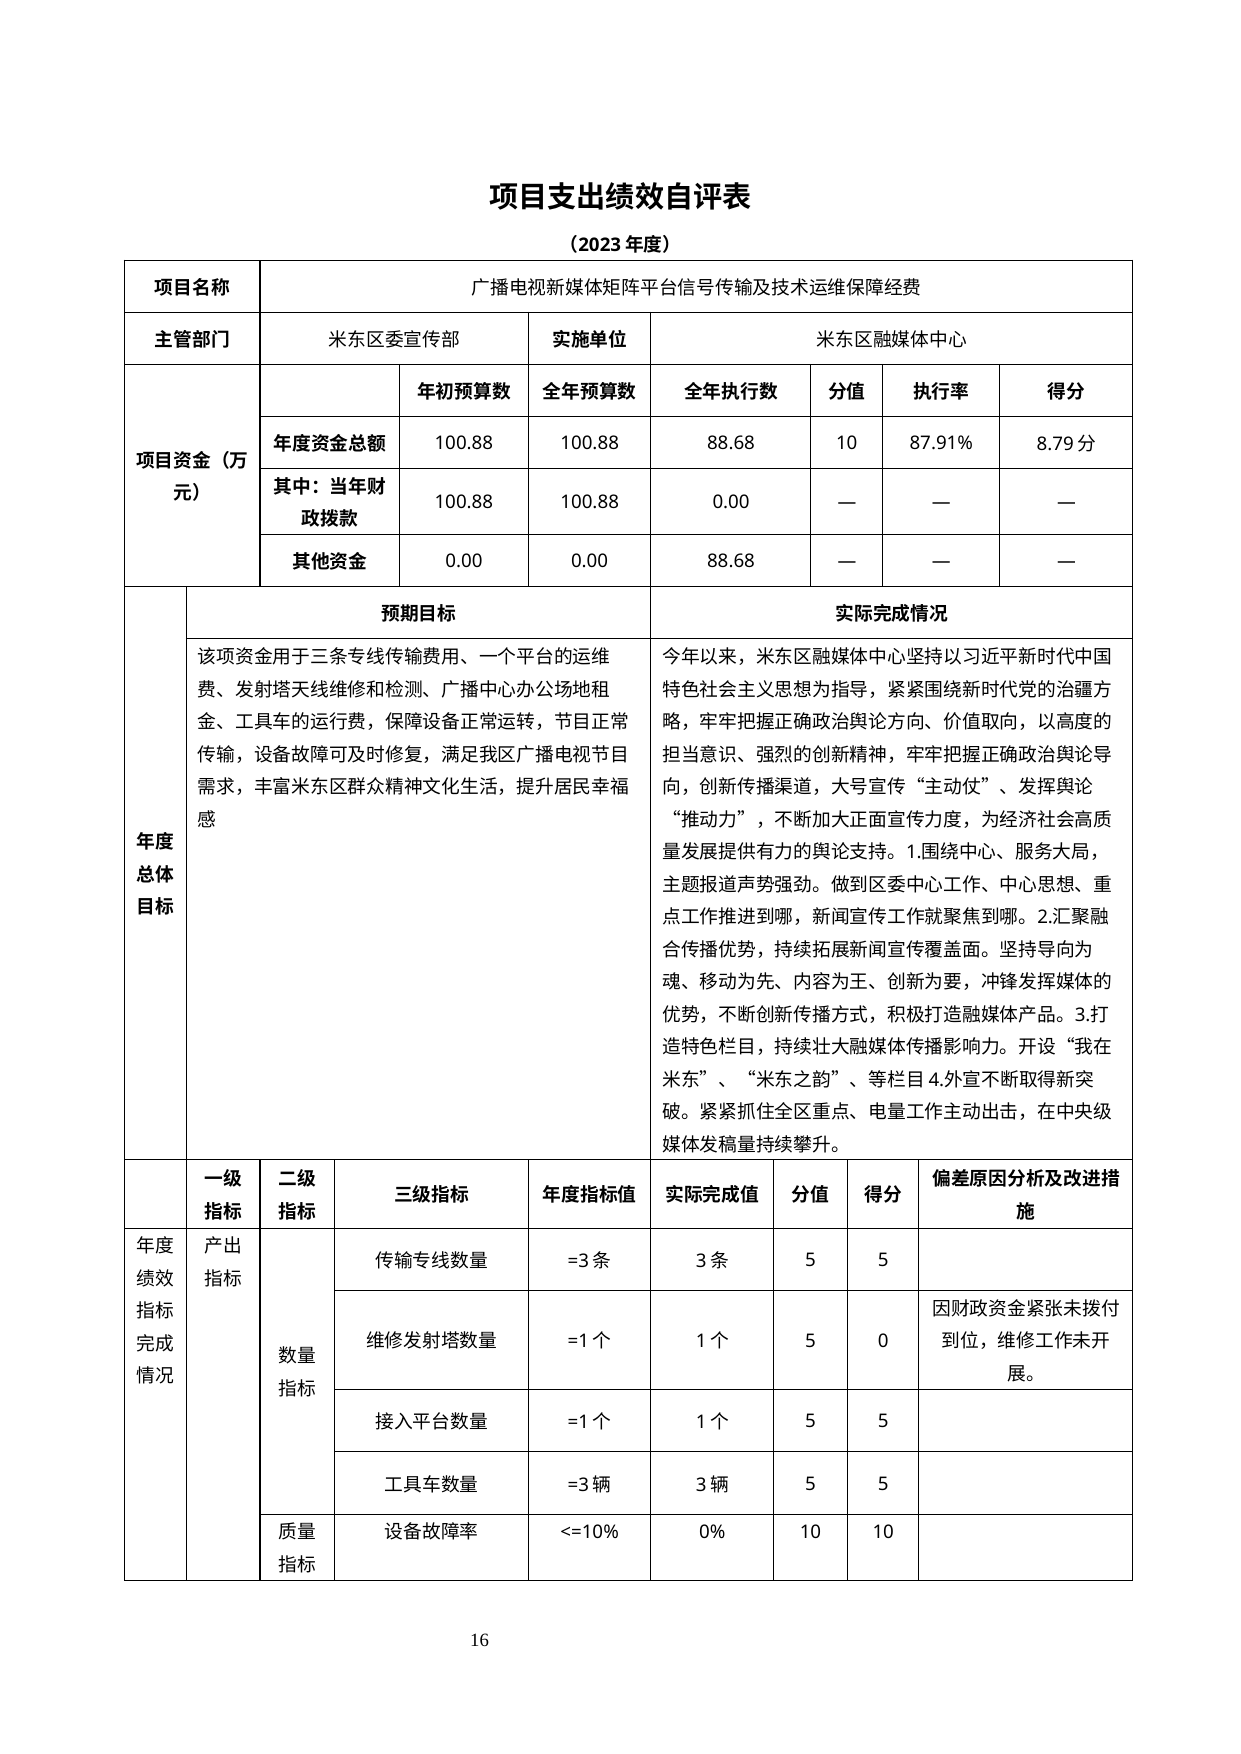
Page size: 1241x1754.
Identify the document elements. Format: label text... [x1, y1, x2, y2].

table_cell 3辆 [651, 1452, 773, 1513]
table_cell — [1000, 535, 1132, 586]
table_cell 0.00 [400, 535, 528, 586]
table_cell 工具车数量 [335, 1452, 528, 1513]
table_cell 87.91% [883, 417, 999, 468]
table_cell [919, 1452, 1132, 1513]
table_cell 二级指标 [261, 1160, 334, 1227]
table_cell 产出指标 [187, 1229, 259, 1579]
table_cell 1个 [651, 1291, 773, 1388]
table_cell 0 [848, 1291, 918, 1388]
table_cell 5 [848, 1229, 918, 1290]
table_cell [919, 1229, 1132, 1290]
table_cell — [883, 469, 999, 534]
table_cell 10 [811, 417, 882, 468]
table_cell — [811, 535, 882, 586]
table_cell 项目资金（万元） [125, 365, 259, 586]
table_cell 5 [848, 1452, 918, 1513]
table_cell — [883, 535, 999, 586]
table_cell 10 [774, 1515, 847, 1579]
table_cell 因财政资金紧张未拨付到位，维修工作未开展。 [919, 1291, 1132, 1388]
table_cell 其他资金 [261, 535, 399, 586]
table_cell 100.88 [400, 469, 528, 534]
table_cell 接入平台数量 [335, 1390, 528, 1451]
table_cell 5 [774, 1229, 847, 1290]
table_cell 三级指标 [335, 1160, 528, 1227]
table_cell 5 [774, 1390, 847, 1451]
table_cell 传输专线数量 [335, 1229, 528, 1290]
table_cell 实施单位 [529, 313, 650, 364]
table_cell — [1000, 469, 1132, 534]
table_cell 分值 [811, 365, 882, 416]
table_cell 年度指标值 [529, 1160, 650, 1227]
table_cell 今年以来，米东区融媒体中心坚持以习近平新时代中国特色社会主义思想为指导，紧紧围绕新时代党的治疆方略，牢牢把握正确政治舆论方向、价值取向，以高度的担当意识、强烈的创新精神，牢牢把握正确政治舆论导向，创新传播渠道，大号宣传“主动仗”、发挥舆论“推动力”，不断加大正面宣传力度，为经济社会高质量发展提供有力的舆论支持。1.围绕中心、服务大局，主题报道声势强劲。做到区委中心工作、中心思想、重点工作推进到哪，新闻宣传工作就聚焦到哪。2.汇聚融合传播优势，持续拓展新闻宣传覆盖面。坚持导向为魂、移动为先、内容为王、创新为要，冲锋发挥媒体的优势，不断创新传播方式，积极打造融媒体产品。3.打造特色栏目，持续壮大融媒体传播影响力。开设“我在米东”、“米东之韵”、等栏目4.外宣不断取得新突破。紧紧抓住全区重点、电量工作主动出击，在中央级媒体发稿量持续攀升。 [651, 639, 1132, 1159]
table_cell 预期目标 [187, 587, 650, 638]
table_cell 得分 [1000, 365, 1132, 416]
table_cell 100.88 [400, 417, 528, 468]
table_cell [919, 1515, 1132, 1579]
table_cell [125, 1160, 186, 1227]
table_cell 实际完成值 [651, 1160, 773, 1227]
table_cell =1个 [529, 1390, 650, 1451]
table_cell [919, 1390, 1132, 1451]
table_cell 0% [651, 1515, 773, 1579]
table_cell 实际完成情况 [651, 587, 1132, 638]
table_cell =3辆 [529, 1452, 650, 1513]
table_cell =3条 [529, 1229, 650, 1290]
table_cell <=10% [529, 1515, 650, 1579]
table_cell 其中：当年财政拨款 [261, 469, 399, 534]
table_cell 1个 [651, 1390, 773, 1451]
table_cell 年度资金总额 [261, 417, 399, 468]
table_cell 维修发射塔数量 [335, 1291, 528, 1388]
table_cell 米东区融媒体中心 [651, 313, 1132, 364]
table_cell 3条 [651, 1229, 773, 1290]
text 项目支出绩效自评表 [187, 162, 1053, 227]
table_cell 10 [848, 1515, 918, 1579]
table_cell 得分 [848, 1160, 918, 1227]
table_cell 年初预算数 [400, 365, 528, 416]
table_cell 100.88 [529, 469, 650, 534]
table_cell 5 [848, 1390, 918, 1451]
table_cell 100.88 [529, 417, 650, 468]
table_cell 5 [774, 1291, 847, 1388]
table_cell 分值 [774, 1160, 847, 1227]
table_cell 0.00 [651, 469, 810, 534]
table_cell — [811, 469, 882, 534]
table_cell 设备故障率 [335, 1515, 528, 1579]
table_cell 年度总体目标 [125, 587, 186, 1159]
table_cell 数量指标 [261, 1229, 334, 1513]
table_cell 全年执行数 [651, 365, 810, 416]
table_cell 88.68 [651, 417, 810, 468]
table_cell 0.00 [529, 535, 650, 586]
table_cell =1个 [529, 1291, 650, 1388]
table_cell 一级指标 [187, 1160, 259, 1227]
table_cell [261, 365, 399, 416]
table_cell 88.68 [651, 535, 810, 586]
table_header 项目名称 [125, 261, 259, 312]
table_header 广播电视新媒体矩阵平台信号传输及技术运维保障经费 [261, 261, 1132, 312]
table_cell 主管部门 [125, 313, 259, 364]
table_cell 该项资金用于三条专线传输费用、一个平台的运维费、发射塔天线维修和检测、广播中心办公场地租金、工具车的运行费，保障设备正常运转，节目正常传输，设备故障可及时修复，满足我区广播电视节目需求，丰富米东区群众精神文化生活，提升居民幸福感 [187, 639, 650, 1159]
table_cell 8.79分 [1000, 417, 1132, 468]
table_cell 全年预算数 [529, 365, 650, 416]
text （2023年度） [187, 227, 1053, 259]
table_cell 米东区委宣传部 [261, 313, 528, 364]
table_cell 执行率 [883, 365, 999, 416]
table_cell 5 [774, 1452, 847, 1513]
table_cell 质量指标 [261, 1515, 334, 1579]
table_cell 年度绩效指标完成情况 [125, 1229, 186, 1579]
table_cell 偏差原因分析及改进措施 [919, 1160, 1132, 1227]
